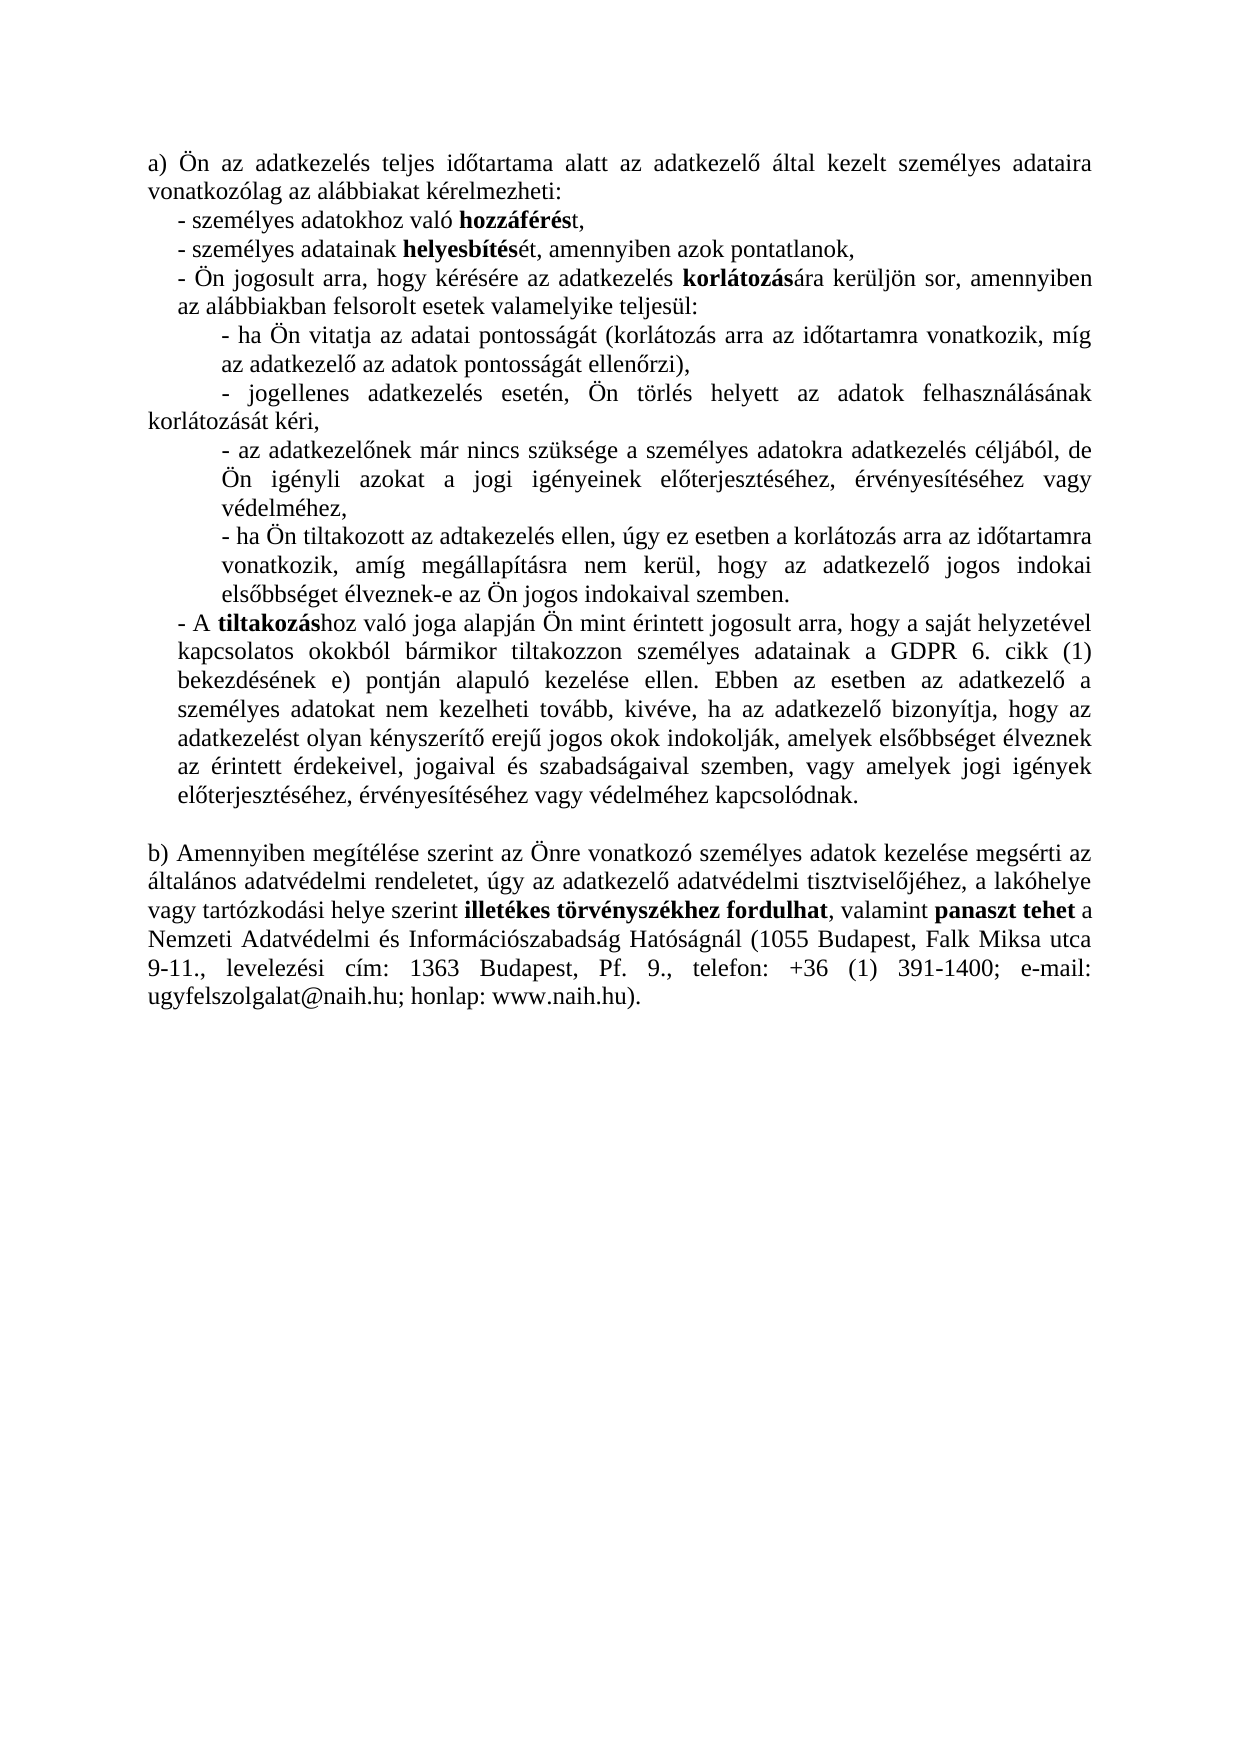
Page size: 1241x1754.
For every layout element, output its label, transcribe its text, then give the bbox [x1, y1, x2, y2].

text - Ön jogosult arra, hogy kérésére az adatkezelés korlátozására kerüljön sor, amennyiben az alábbiakban felsorolt esetek valamelyike teljesül: [177, 263, 1093, 320]
text - személyes adatokhoz való hozzáférést, [177, 205, 1093, 234]
text a) Ön az adatkezelés teljes időtartama alatt az adatkezelő által kezelt személyes adataira vonatkozólag az alábbiakat kérelmezheti: [148, 148, 1093, 205]
text - ha Ön vitatja az adatai pontosságát (korlátozás arra az időtartamra vonatkozik, míg az adatkezelő az adatok pontosságát ellenőrzi), [221, 320, 1093, 378]
text - az adatkezelőnek már nincs szüksége a személyes adatokra adatkezelés céljából, de Ön igényli azokat a jogi igényeinek előterjesztéséhez, érvényesítéséhez vagy védelméhez, [221, 435, 1093, 521]
text b) Amennyiben megítélése szerint az Önre vonatkozó személyes adatok kezelése megsérti az általános adatvédelmi rendeletet, úgy az adatkezelő adatvédelmi tisztviselőjéhez, a lakóhelye vagy tartózkodási helye szerint illetékes törvényszékhez fordulhat, valamint panaszt tehet a Nemzeti Adatvédelmi és Információszabadság Hatóságnál (1055 Budapest, Falk Miksa utca 9-11., levelezési cím: 1363 Budapest, Pf. 9., telefon: +36 (1) 391-1400; e-mail: ugyfelszolgalat@naih.hu; honlap: www.naih.hu). [148, 838, 1093, 1010]
text - személyes adatainak helyesbítését, amennyiben azok pontatlanok, [177, 234, 1093, 263]
text - jogellenes adatkezelés esetén, Ön törlés helyett az adatok felhasználásának korlátozását kéri, [148, 378, 1093, 435]
text - ha Ön tiltakozott az adtakezelés ellen, úgy ez esetben a korlátozás arra az időtartamra vonatkozik, amíg megállapításra nem kerül, hogy az adatkezelő jogos indokai elsőbbséget élveznek-e az Ön jogos indokaival szemben. [221, 521, 1093, 608]
text - A tiltakozáshoz való joga alapján Ön mint érintett jogosult arra, hogy a saját helyzetével kapcsolatos okokból bármikor tiltakozzon személyes adatainak a GDPR 6. cikk (1) bekezdésének e) pontján alapuló kezelése ellen. Ebben az esetben az adatkezelő a személyes adatokat nem kezelheti tovább, kivéve, ha az adatkezelő bizonyítja, hogy az adatkezelést olyan kényszerítő erejű jogos okok indokolják, amelyek elsőbbséget élveznek az érintett érdekeivel, jogaival és szabadságaival szemben, vagy amelyek jogi igények előterjesztéséhez, érvényesítéséhez vagy védelméhez kapcsolódnak. [177, 608, 1093, 809]
